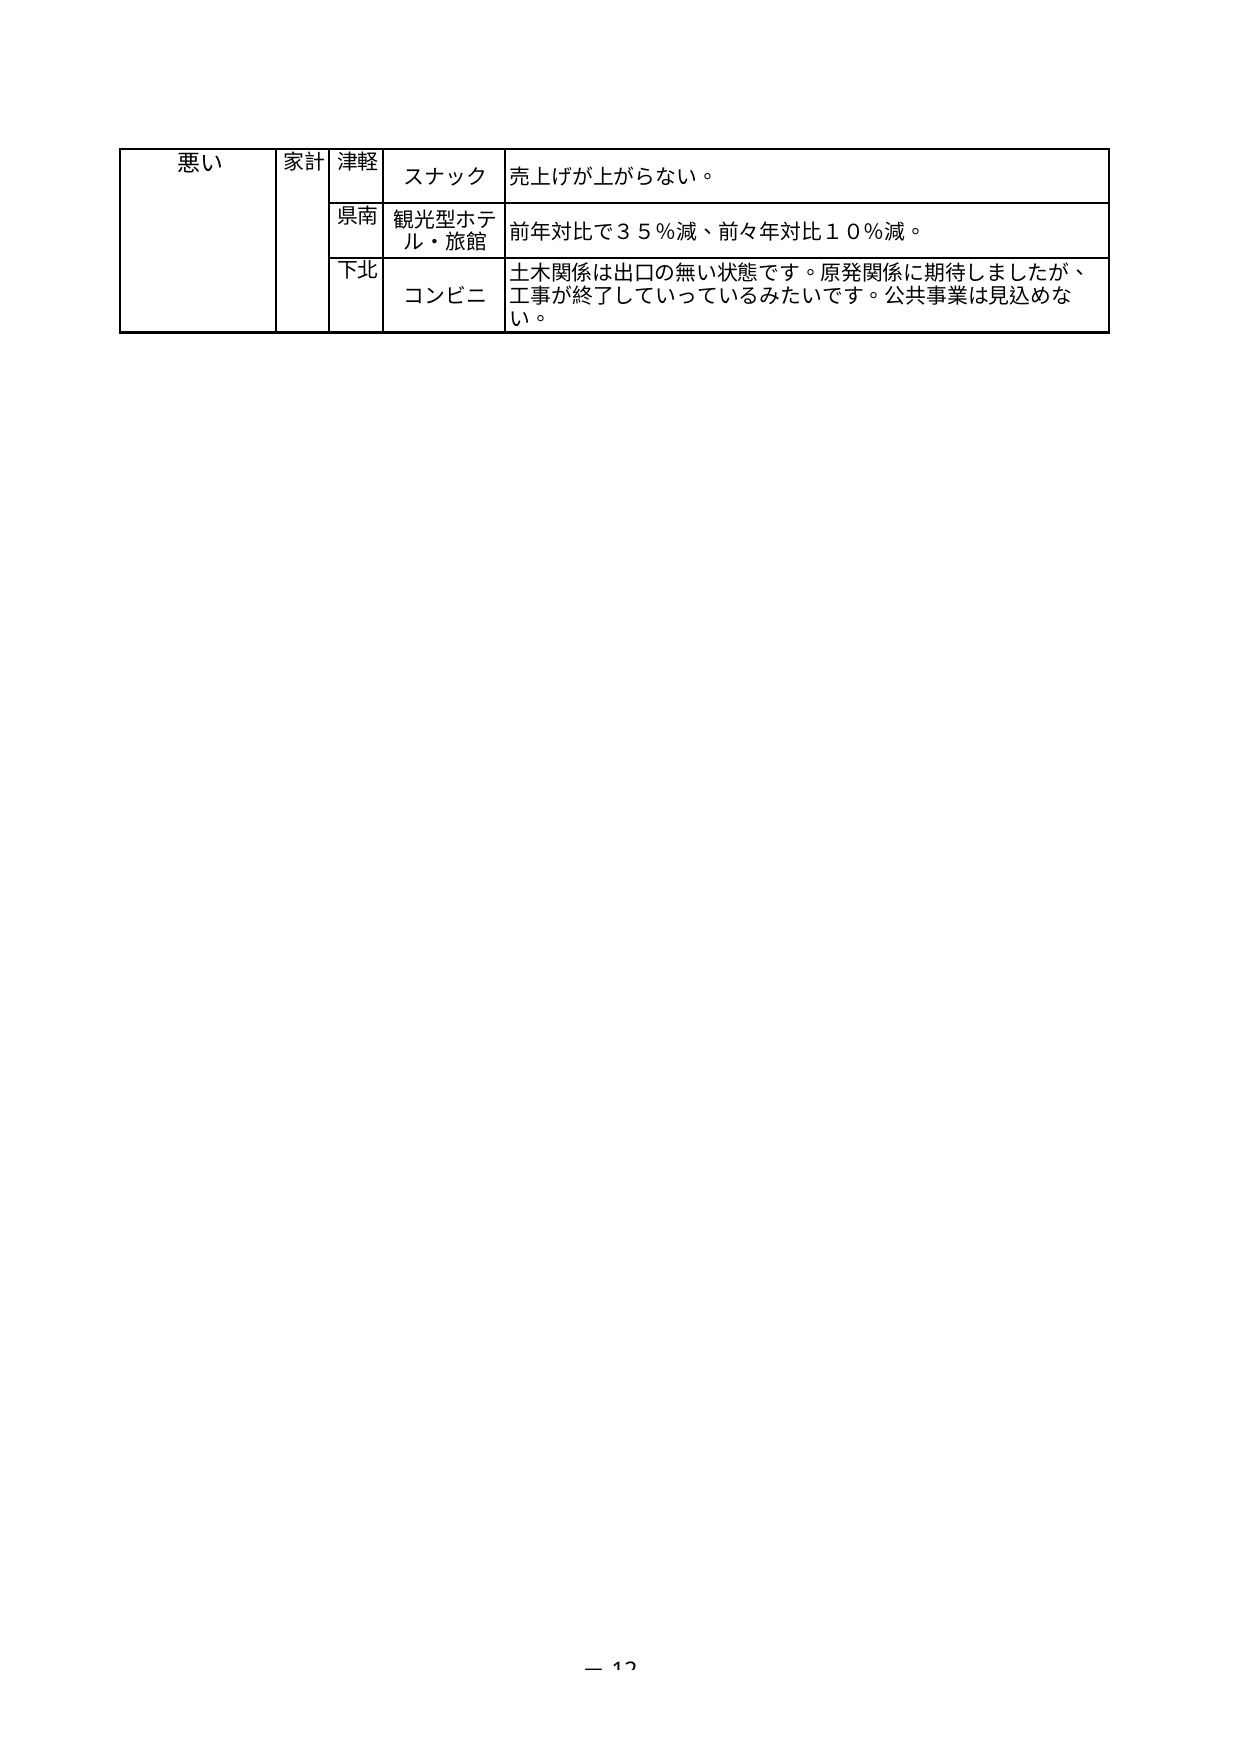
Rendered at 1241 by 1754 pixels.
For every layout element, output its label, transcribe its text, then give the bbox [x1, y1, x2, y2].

table_header スナック [384, 150, 504, 202]
table_cell コンビニ [384, 259, 504, 331]
table_cell 土木関係は出口の無い状態です。原発関係に期待しましたが、工事が終了していっているみたいです。公共事業は見込めな い。 [506, 259, 1108, 331]
table_header 悪い [121, 150, 275, 331]
table_cell 県南 [330, 204, 382, 257]
table_header 津軽 [330, 150, 382, 202]
table_header 家計 [277, 150, 328, 331]
table_cell 下北 [330, 259, 382, 331]
table_cell 前年対比で３５％減、前々年対比１０％減。 [506, 204, 1108, 257]
table_cell 観光型ホテル・旅館 [384, 204, 504, 257]
table_header 売上げが上がらない。 [506, 150, 1108, 202]
